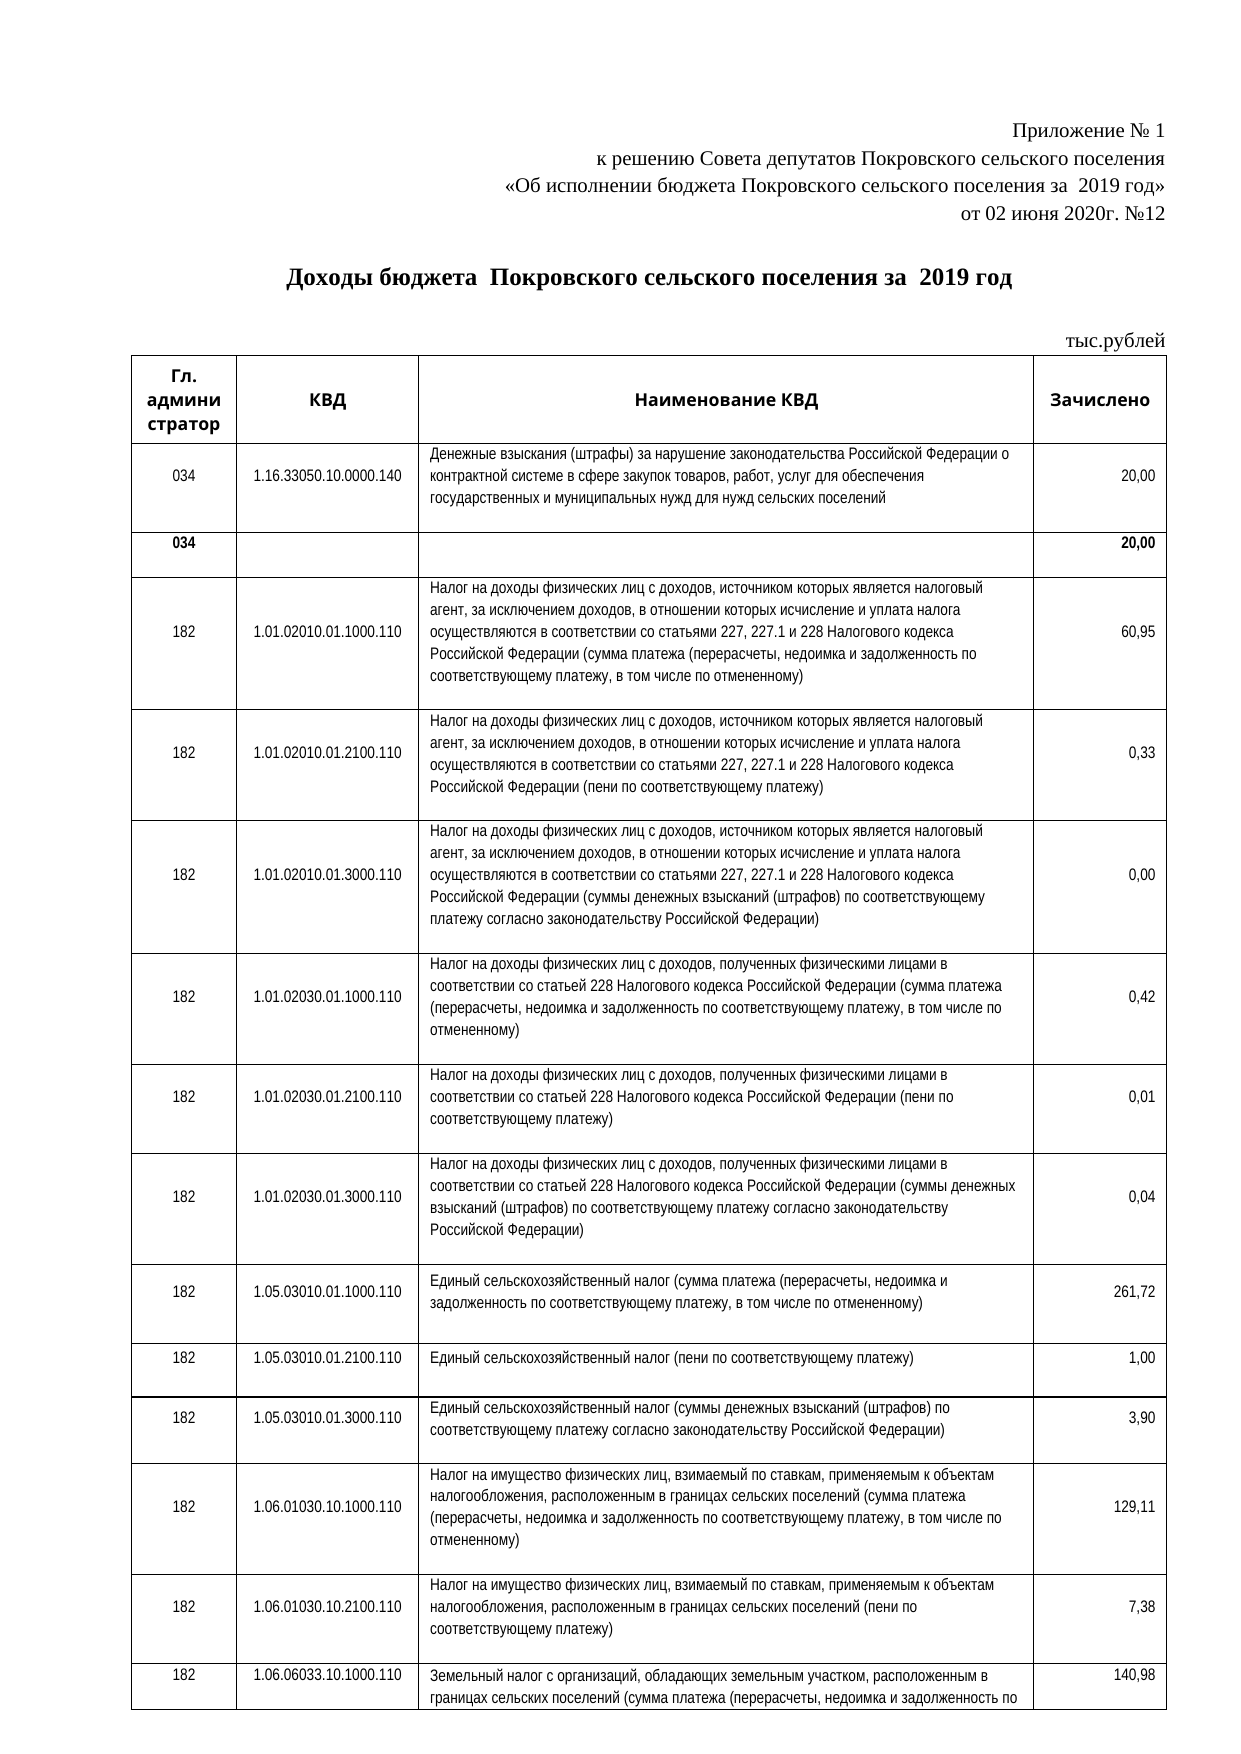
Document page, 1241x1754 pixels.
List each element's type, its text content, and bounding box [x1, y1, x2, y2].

table_cell 182 [132, 1344, 236, 1396]
table_header Зачислено [1034, 356, 1166, 443]
table_cell Налог на доходы физических лиц с доходов, источником которых является налоговый агент, за исключением доходов, в отношении которых исчисление и уплата налога осуществляются в соответствии со статьями 227, 227.1 и 228 Налогового кодекса Российской Федерации (сумма платежа (перерасчеты, недоимка и задолженность по соответствующему платежу, в том числе по отмененному) [419, 578, 1033, 709]
table_cell 1.01.02010.01.3000.110 [237, 821, 418, 953]
text «Об исполнении бюджета Покровского сельского поселения за 2019 год» [133, 173, 1165, 197]
table_cell 182 [132, 578, 236, 709]
table_cell 0,00 [1034, 821, 1166, 953]
table_cell Налог на доходы физических лиц с доходов, источником которых является налоговый агент, за исключением доходов, в отношении которых исчисление и уплата налога осуществляются в соответствии со статьями 227, 227.1 и 228 Налогового кодекса Российской Федерации (суммы денежных взысканий (штрафов) по соответствующему платежу согласно законодательству Российской Федерации) [419, 821, 1033, 953]
text Приложение № 1 [133, 118, 1165, 142]
table_cell 182 [132, 821, 236, 953]
table_cell [419, 533, 1033, 577]
table_cell 261,72 [1034, 1265, 1166, 1343]
table_cell Налог на доходы физических лиц с доходов, источником которых является налоговый агент, за исключением доходов, в отношении которых исчисление и уплата налога осуществляются в соответствии со статьями 227, 227.1 и 228 Налогового кодекса Российской Федерации (пени по соответствующему платежу) [419, 710, 1033, 820]
table_cell 1,00 [1034, 1344, 1166, 1396]
table_header Гл. администратор [132, 356, 236, 443]
table_cell 182 [132, 1575, 236, 1663]
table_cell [419, 1664, 1033, 1708]
table_cell 182 [132, 1664, 236, 1708]
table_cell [237, 1664, 418, 1708]
table_cell Единый сельскохозяйственный налог (сумма платежа (перерасчеты, недоимка и задолженность по соответствующему платежу, в том числе по отмененному) [419, 1265, 1033, 1343]
table_cell 1.01.02030.01.3000.110 [237, 1154, 418, 1263]
table_cell 3,90 [1034, 1398, 1166, 1463]
text тыс.рублей [133, 328, 1165, 352]
text от 02 июня 2020г. №12 [133, 201, 1165, 225]
table_cell 1.01.02030.01.1000.110 [237, 954, 418, 1064]
table_header КВД [237, 356, 418, 443]
table_header Наименование КВД [419, 356, 1033, 443]
table_cell 129,11 [1034, 1464, 1166, 1574]
table_cell 20,00 [1034, 533, 1166, 577]
table_cell 182 [132, 1154, 236, 1263]
table_cell 182 [132, 954, 236, 1064]
table_cell Налог на имущество физических лиц, взимаемый по ставкам, применяемым к объектам налогообложения, расположенным в границах сельских поселений (пени по соответствующему платежу) [419, 1575, 1033, 1663]
table_cell 0,04 [1034, 1154, 1166, 1263]
table_cell 182 [132, 710, 236, 820]
table_cell 1.06.01030.10.1000.110 [237, 1464, 418, 1574]
table_cell 1.06.01030.10.2100.110 [237, 1575, 418, 1663]
table_cell Налог на доходы физических лиц с доходов, полученных физическими лицами в соответствии со статьей 228 Налогового кодекса Российской Федерации (пени по соответствующему платежу) [419, 1065, 1033, 1153]
table_cell 0,33 [1034, 710, 1166, 820]
table_cell 182 [132, 1464, 236, 1574]
text к решению Совета депутатов Покровского сельского поселения [133, 146, 1165, 170]
table_cell Денежные взыскания (штрафы) за нарушение законодательства Российской Федерации о контрактной системе в сфере закупок товаров, работ, услуг для обеспечения государственных и муниципальных нужд для нужд сельских поселений [419, 444, 1033, 532]
table_cell 182 [132, 1065, 236, 1153]
table_cell 1.05.03010.01.2100.110 [237, 1344, 418, 1396]
table_cell 1.05.03010.01.3000.110 [237, 1398, 418, 1463]
table_cell 0,01 [1034, 1065, 1166, 1153]
table_cell 1.16.33050.10.0000.140 [237, 444, 418, 532]
table_cell 140,98 [1034, 1664, 1166, 1708]
table_cell 60,95 [1034, 578, 1166, 709]
table_cell 034 [132, 533, 236, 577]
table_cell 1.01.02010.01.2100.110 [237, 710, 418, 820]
table_cell 20,00 [1034, 444, 1166, 532]
table_cell 7,38 [1034, 1575, 1166, 1663]
table_cell 182 [132, 1398, 236, 1463]
table_cell 034 [132, 444, 236, 532]
table_cell Налог на доходы физических лиц с доходов, полученных физическими лицами в соответствии со статьей 228 Налогового кодекса Российской Федерации (сумма платежа (перерасчеты, недоимка и задолженность по соответствующему платежу, в том числе по отмененному) [419, 954, 1033, 1064]
table_cell Единый сельскохозяйственный налог (пени по соответствующему платежу) [419, 1344, 1033, 1396]
table_cell 1.01.02030.01.2100.110 [237, 1065, 418, 1153]
table_cell 182 [132, 1265, 236, 1343]
table_cell [237, 533, 418, 577]
table_cell 1.01.02010.01.1000.110 [237, 578, 418, 709]
table_cell 1.05.03010.01.1000.110 [237, 1265, 418, 1343]
table_cell Налог на доходы физических лиц с доходов, полученных физическими лицами в соответствии со статьей 228 Налогового кодекса Российской Федерации (суммы денежных взысканий (штрафов) по соответствующему платежу согласно законодательству Российской Федерации) [419, 1154, 1033, 1263]
table_cell Единый сельскохозяйственный налог (суммы денежных взысканий (штрафов) по соответствующему платежу согласно законодательству Российской Федерации) [419, 1398, 1033, 1463]
text Доходы бюджета Покровского сельского поселения за 2019 год [133, 262, 1165, 290]
table_cell Налог на имущество физических лиц, взимаемый по ставкам, применяемым к объектам налогообложения, расположенным в границах сельских поселений (сумма платежа (перерасчеты, недоимка и задолженность по соответствующему платежу, в том числе по отмененному) [419, 1464, 1033, 1574]
table_cell 0,42 [1034, 954, 1166, 1064]
